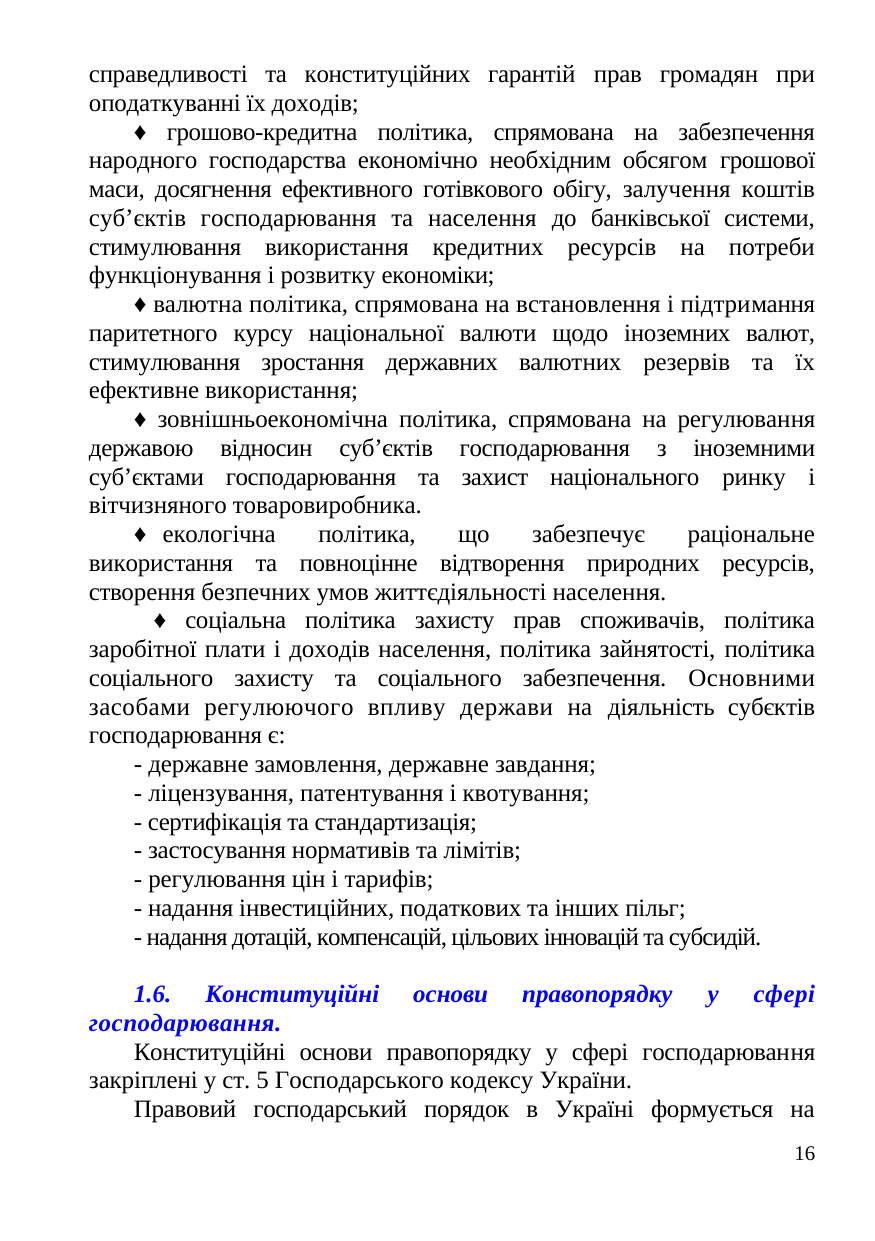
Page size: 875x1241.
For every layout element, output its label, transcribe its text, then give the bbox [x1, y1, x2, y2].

text ♦ зовнішньоекономічна політика, спрямована на регулювання державою відносин суб’єктів господарювання з іноземними суб’єктами господарювання та захист національного ринку і вітчизняного товаровиробника. [89, 404, 815, 519]
text - державне замовлення, державне завдання; [89, 749, 815, 778]
text - сертифікація та стандартизація; [89, 807, 815, 835]
text - надання інвестиційних, податкових та інших пільг; [89, 893, 815, 922]
text ♦ грошово-кредитна політика, спрямована на забезпечення народного господарства економічно необхідним обсягом грошової маси, досягнення ефективного готівкового обігу, залучення коштів суб’єктів господарювання та населення до банківської системи, стимулювання використання кредитних ресурсів на потреби функціонування і розвитку економіки; [89, 117, 815, 289]
text 1.6. Конституційні основи правопорядку у сфері господарювання. [89, 979, 815, 1037]
text - регулювання цін і тарифів; [89, 864, 815, 893]
text ♦ валютна політика, спрямована на встановлення і підтримання паритетного курсу національної валюти щодо іноземних валют, стимулювання зростання державних валютних резервів та їх ефективне використання; [89, 289, 815, 404]
text Конституційні основи правопорядку у сфері господарювання закріплені у ст. 5 Господарського кодексу України. [89, 1037, 815, 1094]
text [89, 59, 815, 117]
text - ліцензування, патентування і квотування; [89, 778, 815, 807]
text ♦ екологічна політика, що забезпечує раціональне використання та повноцінне відтворення природних ресурсів, створення безпечних умов життєдіяльності населення. [89, 519, 815, 605]
text - застосування нормативів та лімітів; [89, 835, 815, 864]
text - надання дотацій, компенсацій, цільових інновацій та субсидій. [89, 922, 815, 950]
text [89, 1094, 815, 1123]
text ♦ соціальна політика захисту прав споживачів, політика заробітної плати і доходів населення, політика зайнятості, політика соціального захисту та соціального забезпечення. Основними засобами регулюючого впливу держави на діяльність субєктів господарювання є: [89, 605, 815, 749]
